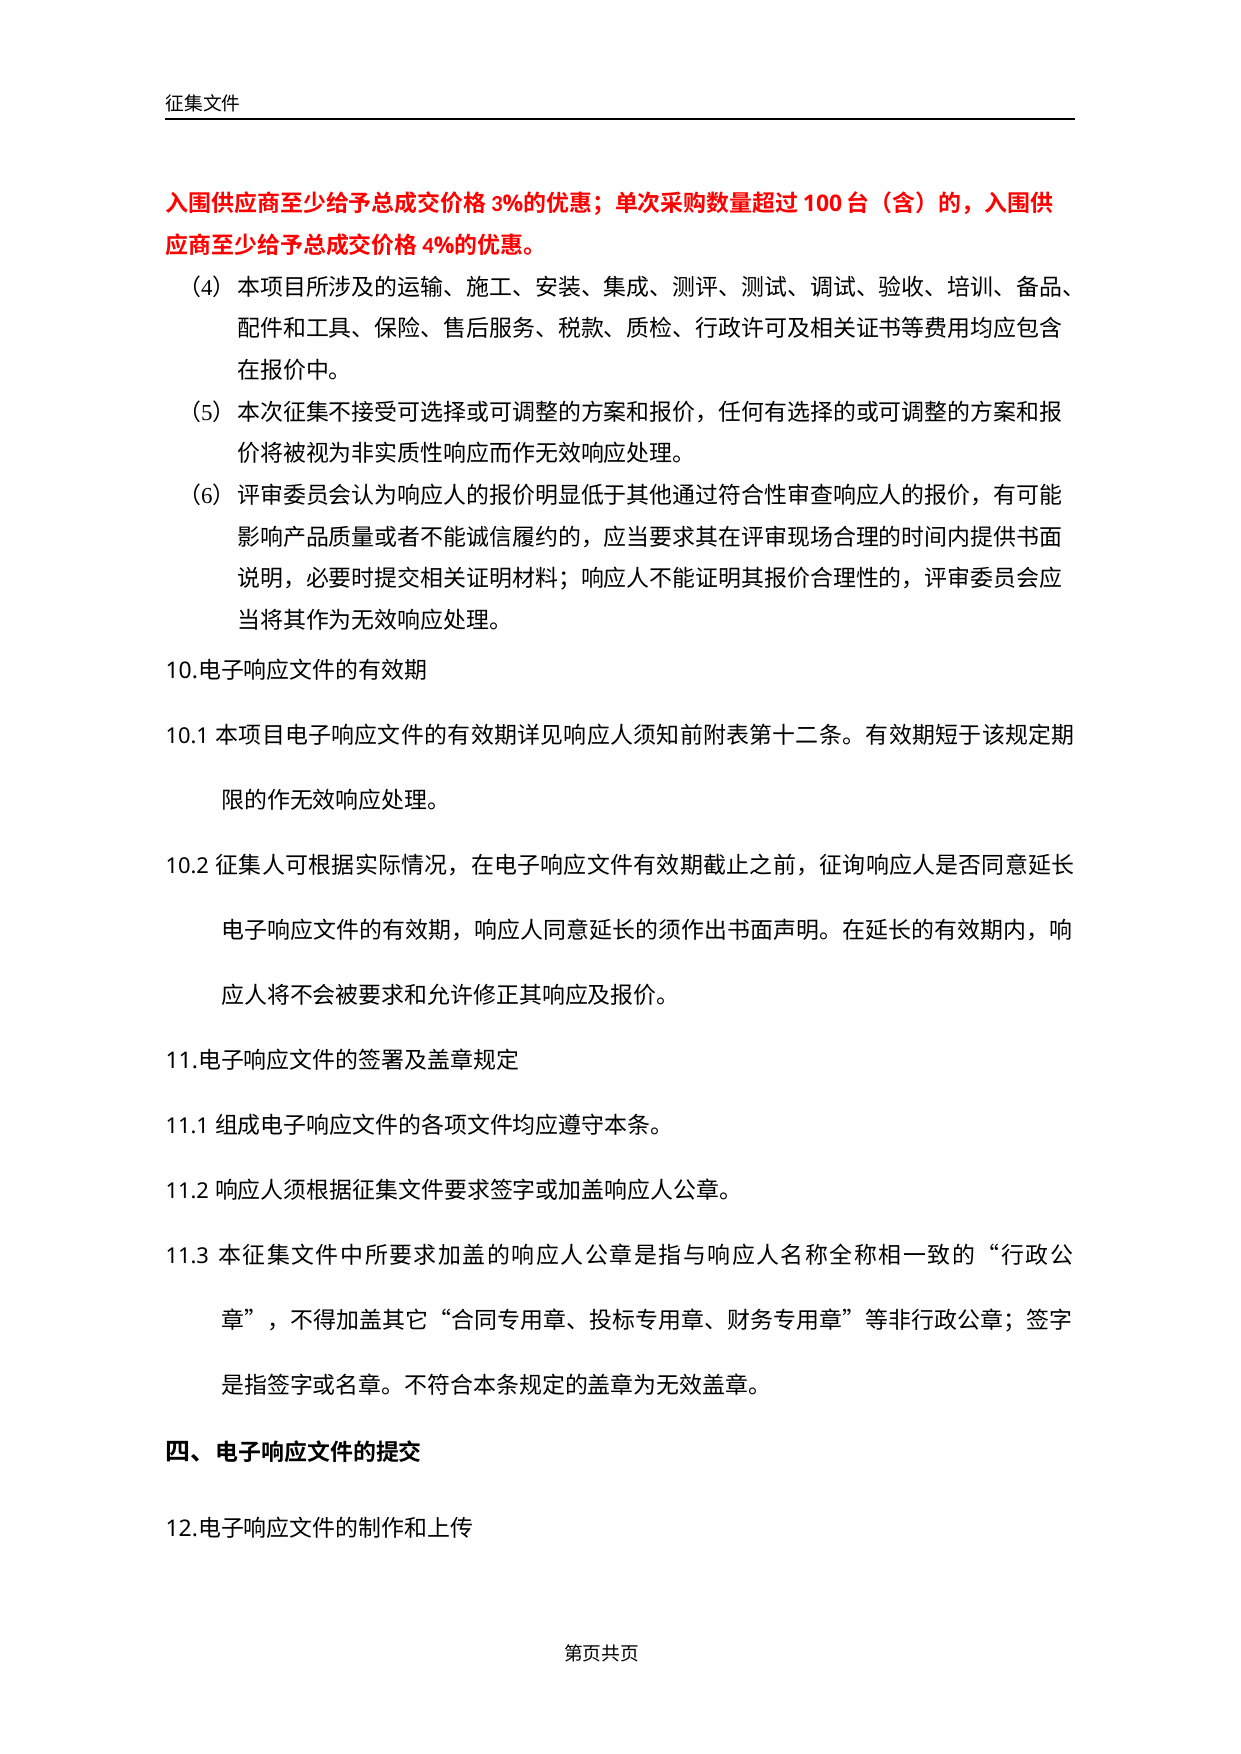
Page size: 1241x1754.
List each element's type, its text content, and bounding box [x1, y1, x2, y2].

list 评审委员会认为响应人的报价明显低于其他通过符合性审查响应人的报价，有可能影响产品质量或者不能诚信履约的，应当要求其在评审现场合理的时间内提供书面说明，必要时提交相关证明材料；响应人不能证明其报价合理性的，评审委员会应当将其作为无效响应处理。 [178, 470, 1075, 637]
list 本征集文件中所要求加盖的响应人公章是指与响应人名称全称相一致的“行政公章”，不得加盖其它“合同专用章、投标专用章、财务专用章”等非行政公章；签字是指签字或名章。不符合本条规定的盖章为无效盖章。 [165, 1222, 1075, 1417]
list 电子响应文件的有效期 [165, 637, 1075, 702]
list 本项目所涉及的运输、施工、安装、集成、测评、测试、调试、验收、培训、备品、配件和工具、保险、售后服务、税款、质检、行政许可及相关证书等费用均应包含在报价中。 [178, 262, 1075, 387]
list 电子响应文件的制作和上传 [165, 1494, 1075, 1559]
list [165, 178, 1075, 262]
list 征集人可根据实际情况，在电子响应文件有效期截止之前，征询响应人是否同意延长电子响应文件的有效期，响应人同意延长的须作出书面声明。在延长的有效期内，响应人将不会被要求和允许修正其响应及报价。 [165, 832, 1075, 1027]
list 响应人须根据征集文件要求签字或加盖响应人公章。 [165, 1157, 1075, 1222]
list 组成电子响应文件的各项文件均应遵守本条。 [165, 1092, 1075, 1157]
list 电子响应文件的签署及盖章规定 [165, 1027, 1075, 1092]
subtitle 电子响应文件的提交 [165, 1417, 1075, 1482]
list 本项目电子响应文件的有效期详见响应人须知前附表第十二条。有效期短于该规定期限的作无效响应处理。 [165, 702, 1075, 832]
list 本次征集不接受可选择或可调整的方案和报价，任何有选择的或可调整的方案和报价将被视为非实质性响应而作无效响应处理。 [178, 387, 1075, 470]
